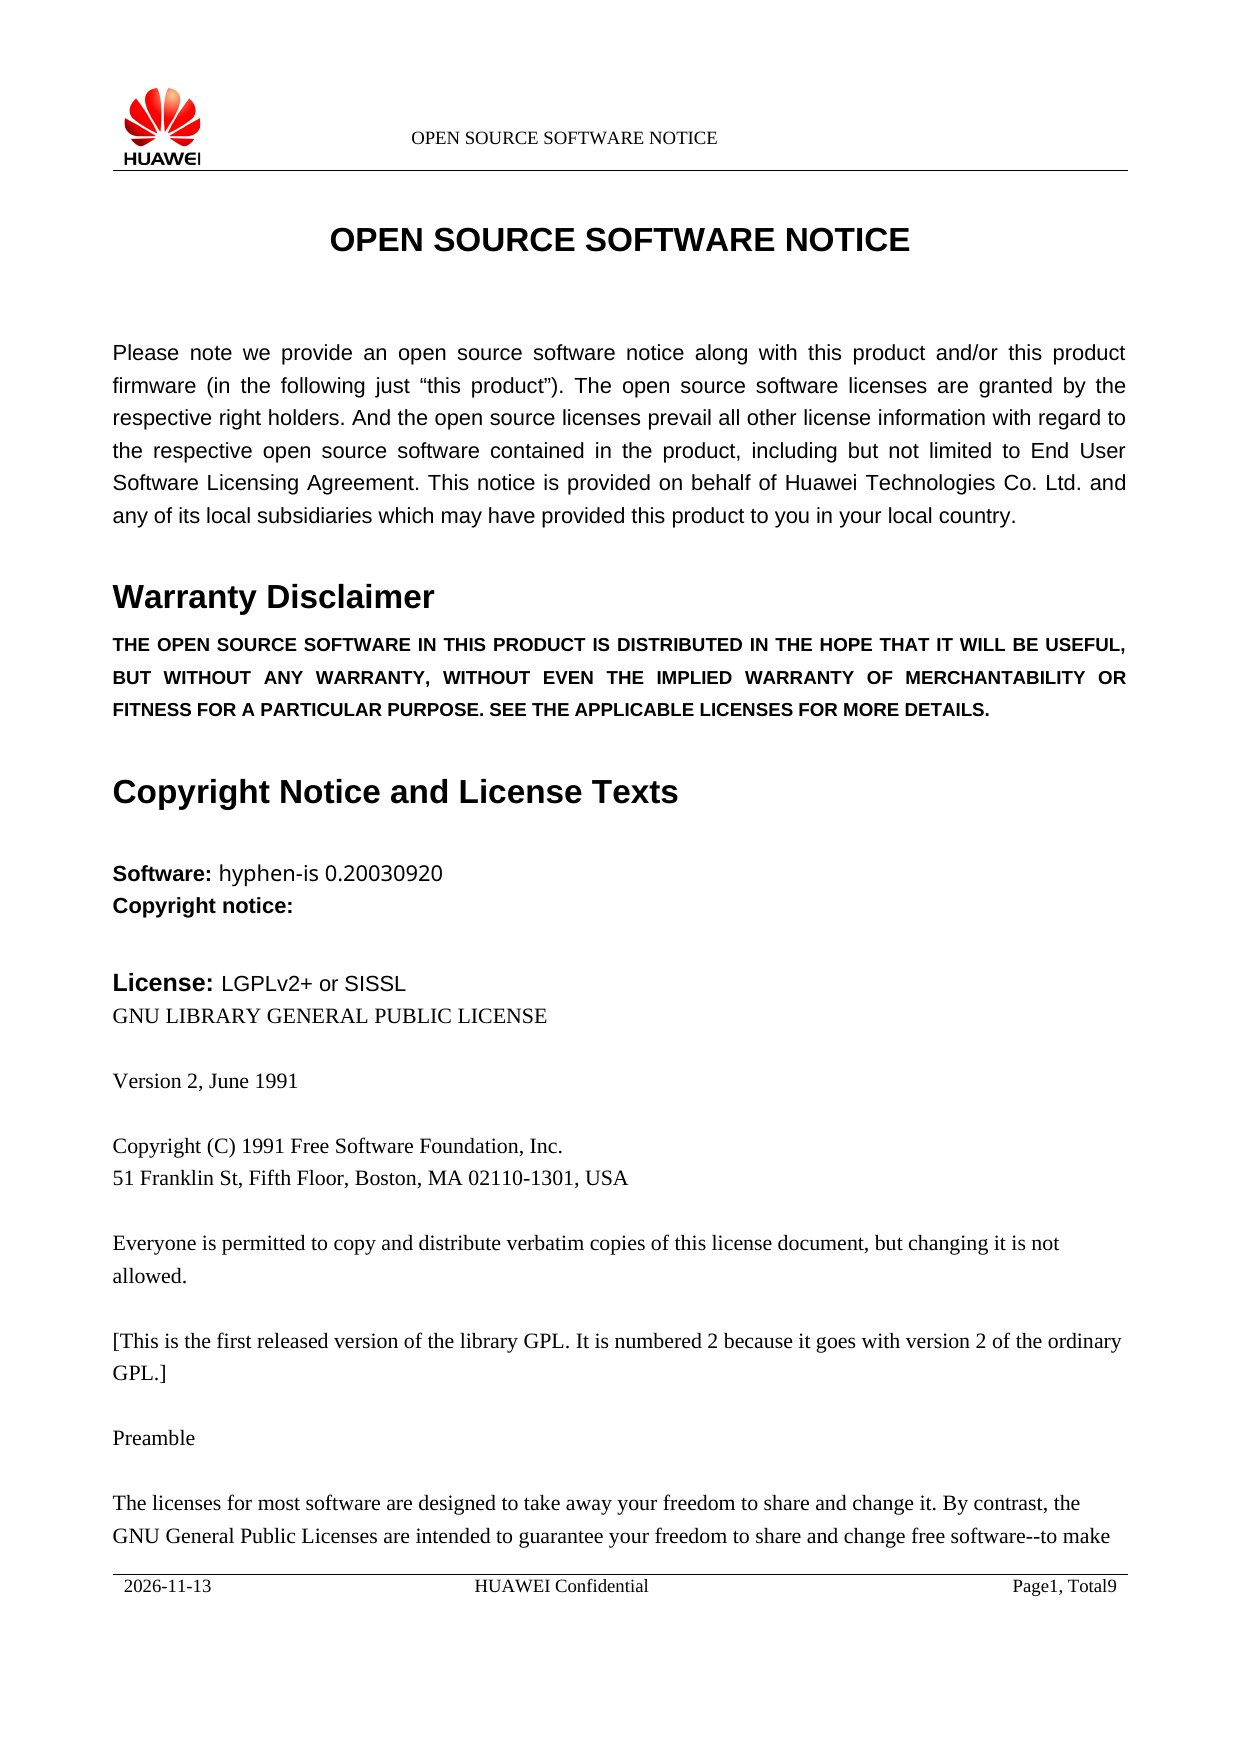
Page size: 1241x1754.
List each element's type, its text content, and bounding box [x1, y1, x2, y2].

title Software: hyphen-is 0.20030920 [112, 856, 1128, 889]
text Warranty Disclaimer [112, 564, 1128, 629]
picture [124, 88, 201, 165]
text Please note we provide an open source software notice along with this product and/or this product firmware (in the following just “this product”). The open source software licenses are granted by the respective right holders. And the open source licenses prevail all other license information with regard to the respective open source software contained in the product, including but not limited to End User Software Licensing Agreement. This notice is provided on behalf of Huawei Technologies Co. Ltd. and any of its local subsidiaries which may have provided this product to you in your local country. [112, 336, 1128, 531]
text Copyright notice: [112, 889, 1128, 921]
text OPEN SOURCE SOFTWARE NOTICE [112, 206, 1128, 271]
text License: LGPLv2+ or SISSL [112, 966, 1128, 999]
text Copyright Notice and License Texts [112, 759, 1128, 824]
text The open source software in this product is distributed in the hope that it will be useful, but WITHOUT ANY WARRANTY, without even the implied warranty of MERCHANTABILITY or FITNESS FOR A PARTICULAR PURPOSE. See the applicable licenses for more details. [112, 629, 1128, 726]
